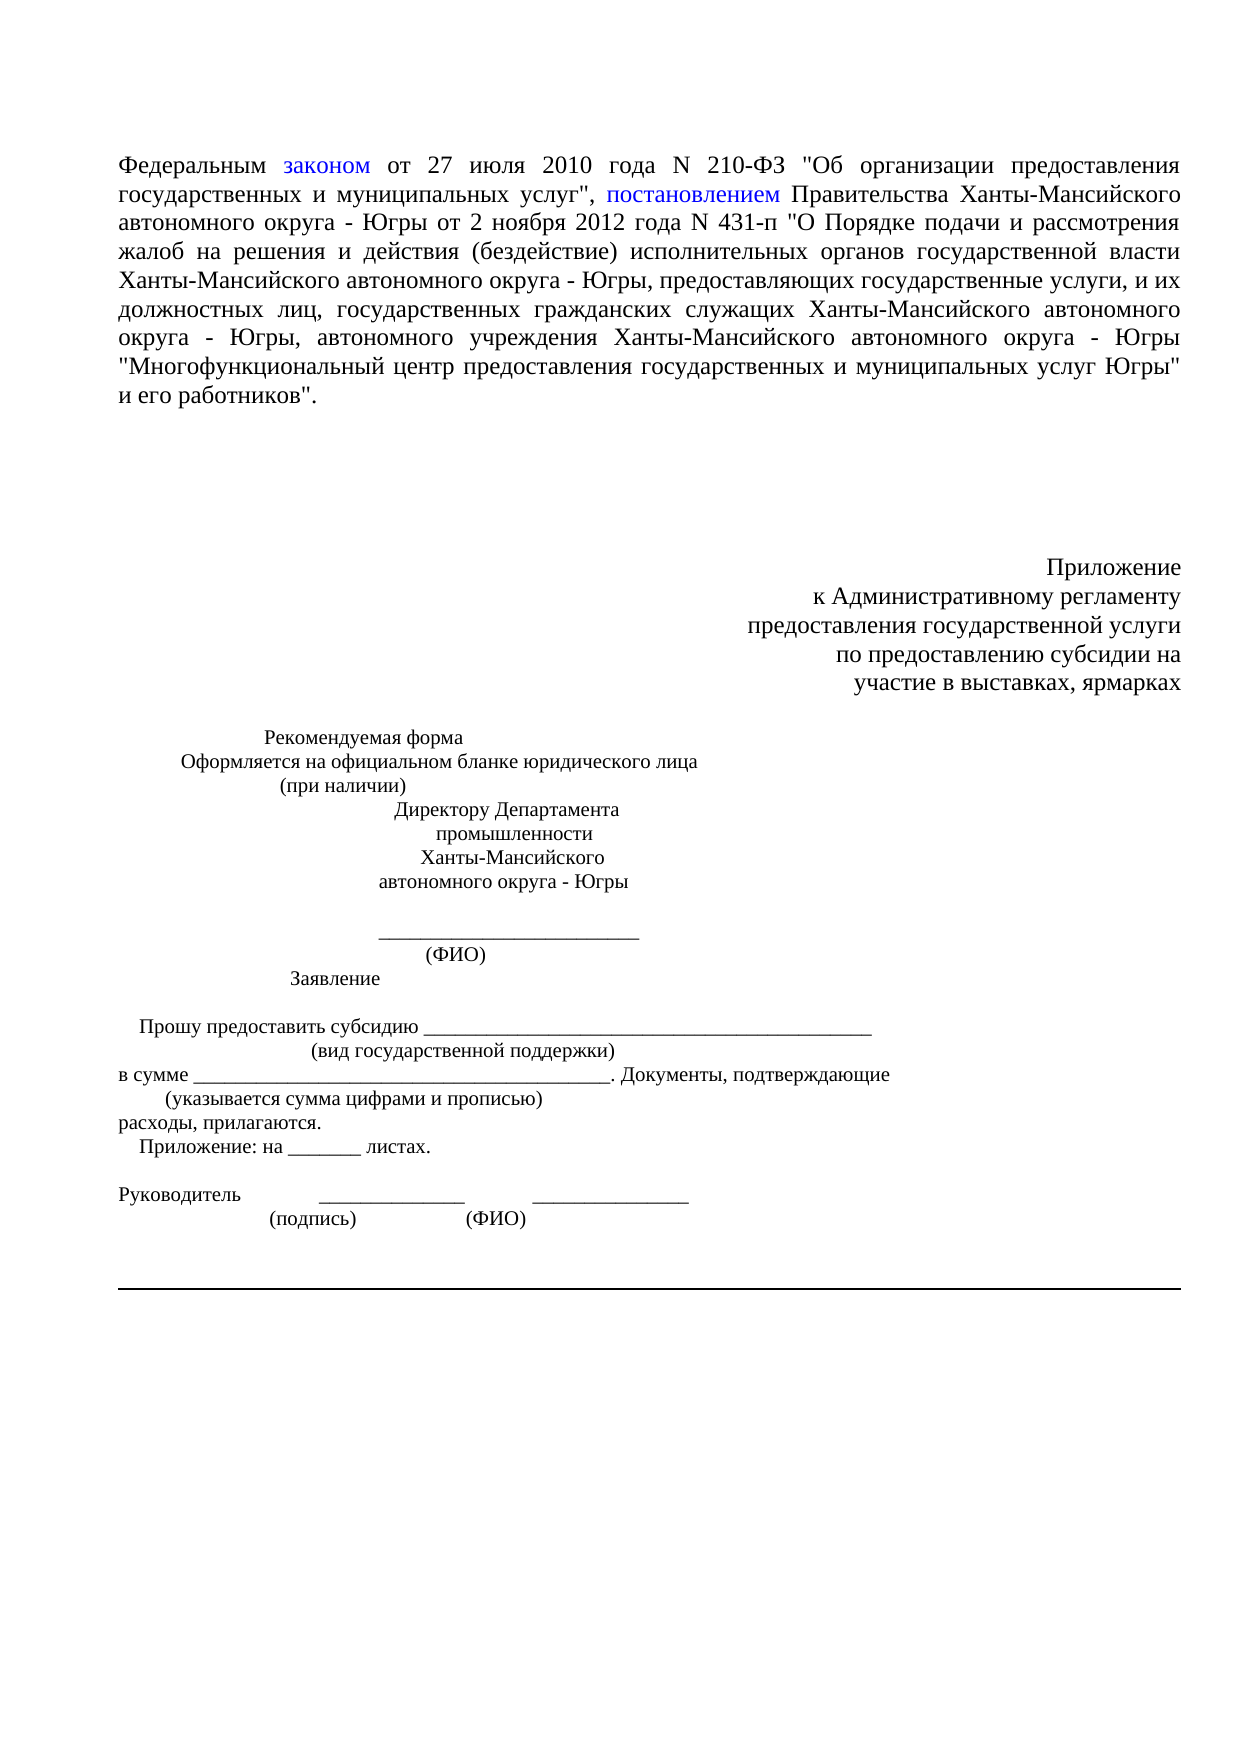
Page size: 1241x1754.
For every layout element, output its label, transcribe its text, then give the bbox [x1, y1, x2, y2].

text _________________________ [118, 917, 1181, 942]
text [118, 150, 1181, 409]
text участие в выставках, ярмарках [118, 667, 1181, 696]
text Ханты-Мансийского [118, 845, 1181, 869]
text (указывается сумма цифрами и прописью) [118, 1086, 1181, 1110]
text промышленности [118, 821, 1181, 845]
text Рекомендуемая форма [118, 725, 1181, 749]
text Приложение [118, 552, 1181, 581]
text автономного округа - Югры [118, 869, 1181, 893]
text предоставления государственной услуги [118, 610, 1181, 639]
text Прошу предоставить субсидию ___________________________________________ [118, 1014, 1181, 1038]
text к Административному регламенту [118, 581, 1181, 610]
text Приложение: на _______ листах. [118, 1134, 1181, 1158]
text Руководитель ______________ _______________ [118, 1182, 1181, 1206]
text по предоставлению субсидии на [118, 639, 1181, 667]
text расходы, прилагаются. [118, 1110, 1181, 1134]
text Оформляется на официальном бланке юридического лица [118, 749, 1181, 773]
text (вид государственной поддержки) [118, 1038, 1181, 1062]
text (ФИО) [118, 942, 1181, 966]
text Директору Департамента [118, 797, 1181, 821]
text в сумме ________________________________________. Документы, подтверждающие [118, 1062, 1181, 1086]
text Заявление [118, 966, 1181, 990]
text (подпись) (ФИО) [118, 1206, 1181, 1230]
text (при наличии) [118, 773, 1181, 797]
